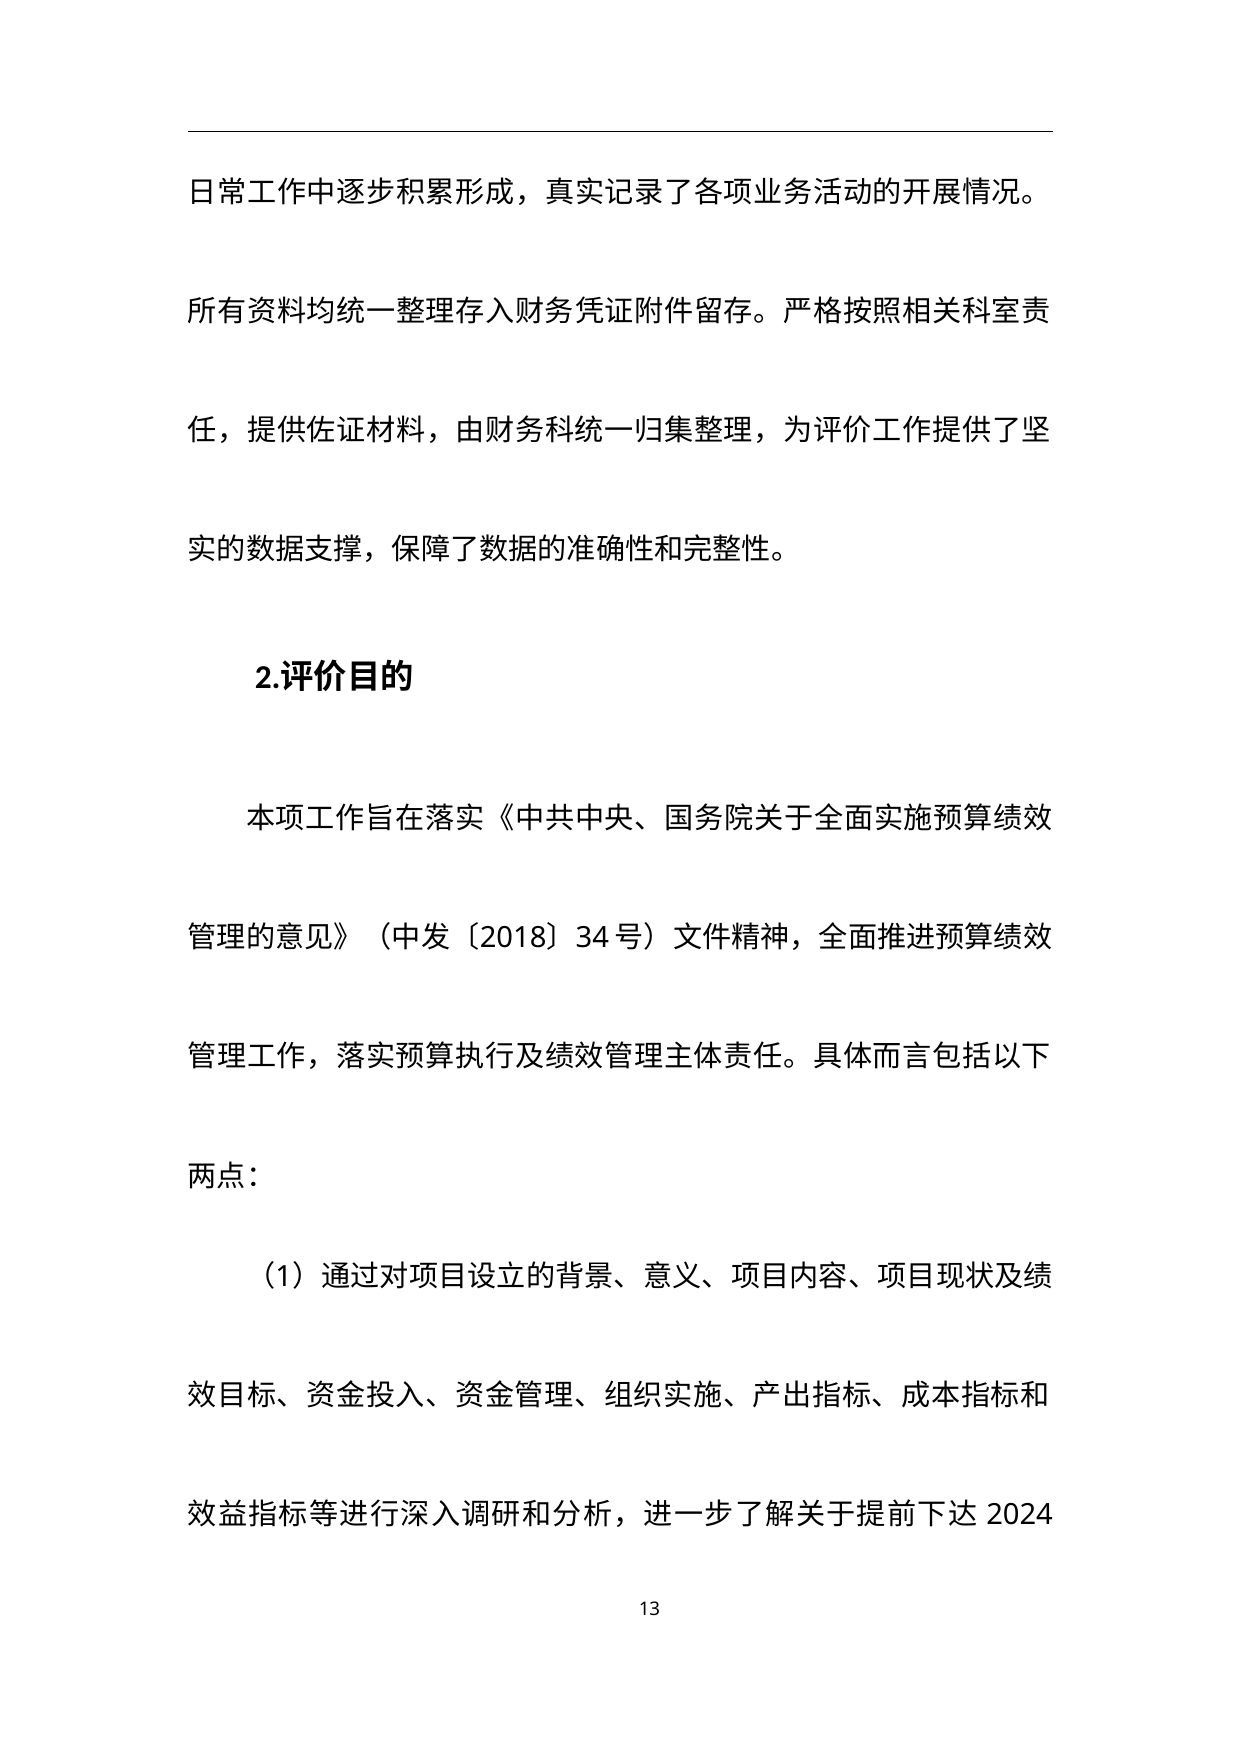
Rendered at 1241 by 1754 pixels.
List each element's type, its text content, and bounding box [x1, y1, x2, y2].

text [187, 1234, 1053, 1552]
text 本项工作旨在落实《中共中央、国务院关于全面实施预算绩效管理的意见》（中发〔2018〕34号）文件精神，全面推进预算绩效管理工作，落实预算执行及绩效管理主体责任。具体而言包括以下两点： [187, 776, 1053, 1213]
subtitle 2.评价目的 [187, 635, 1053, 714]
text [187, 150, 1053, 587]
